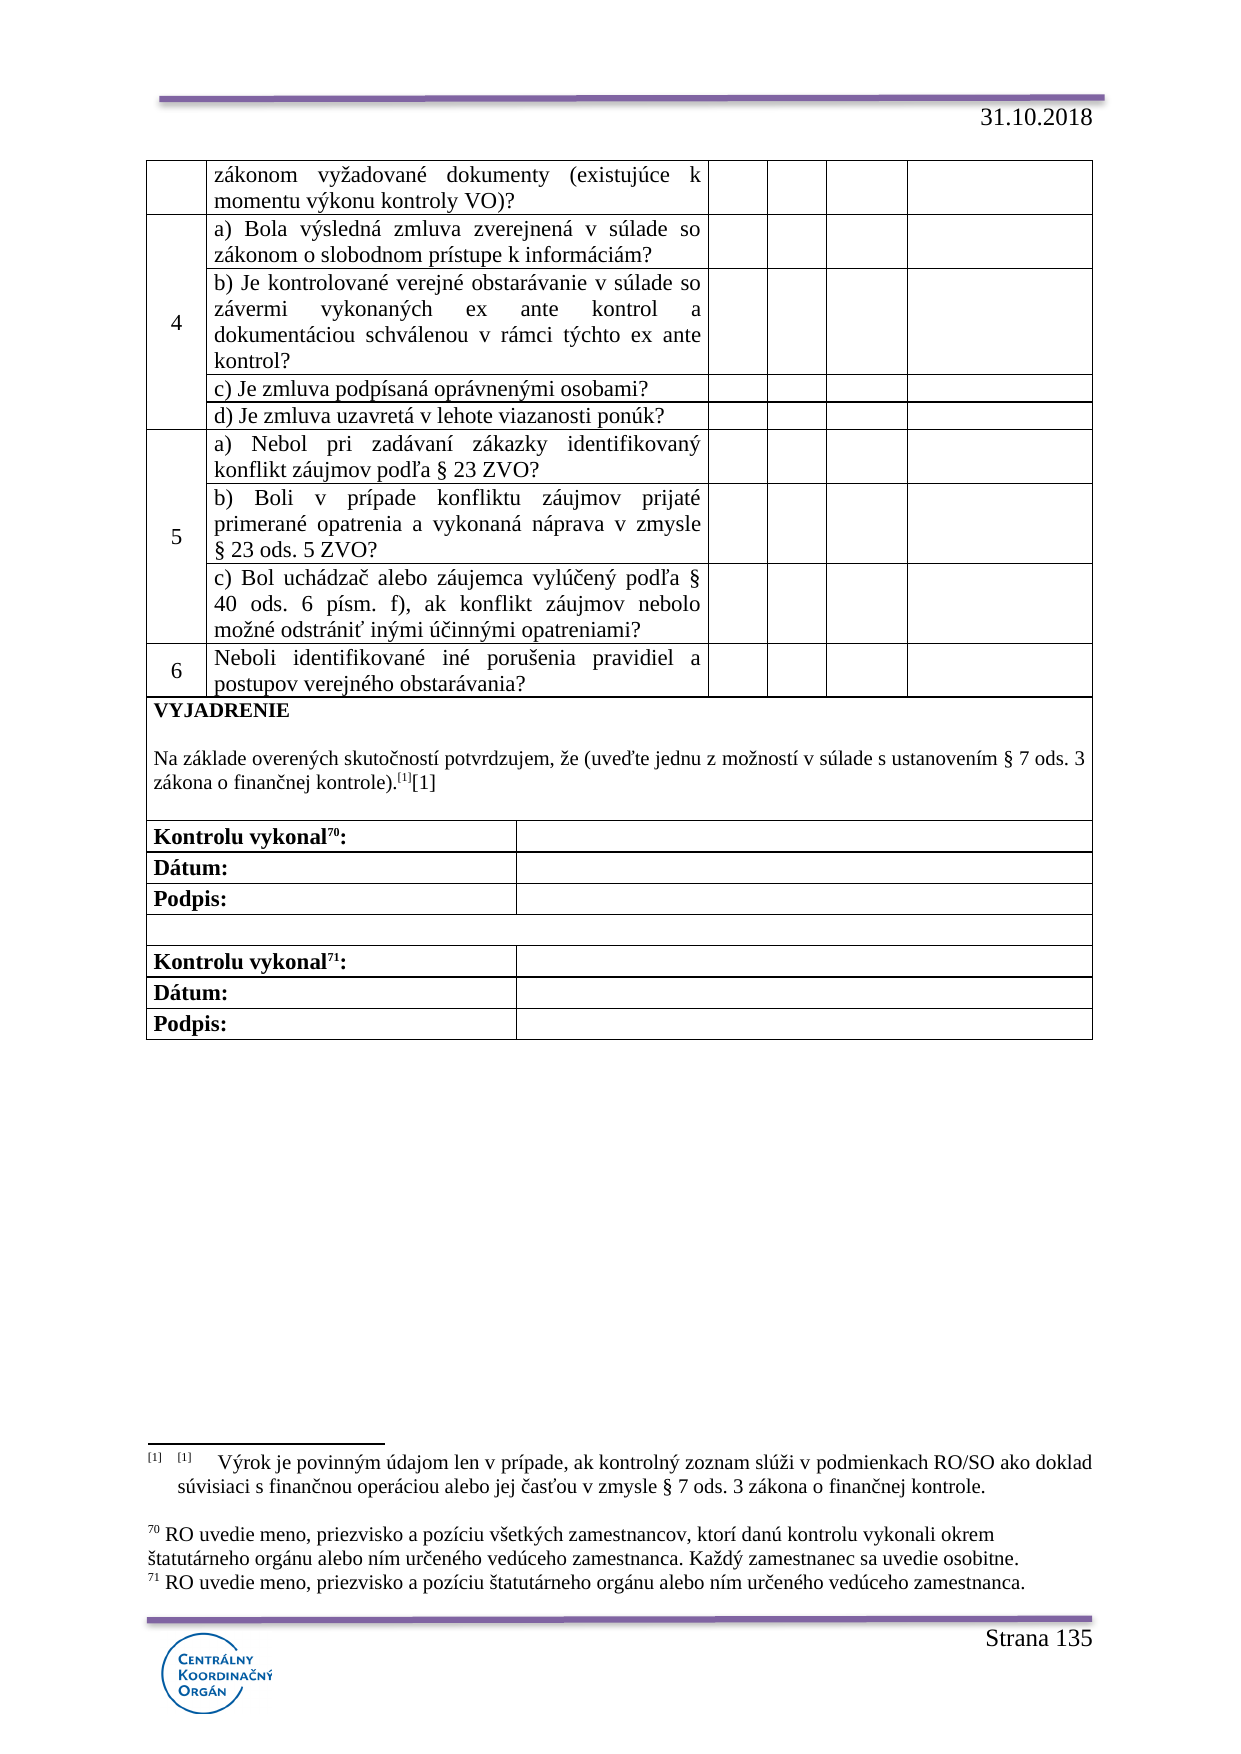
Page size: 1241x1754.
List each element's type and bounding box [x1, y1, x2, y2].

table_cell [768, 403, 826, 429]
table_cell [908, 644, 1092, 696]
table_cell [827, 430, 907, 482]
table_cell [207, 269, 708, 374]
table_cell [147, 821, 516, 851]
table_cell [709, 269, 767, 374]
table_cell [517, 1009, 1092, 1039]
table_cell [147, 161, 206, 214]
picture [159, 1631, 272, 1713]
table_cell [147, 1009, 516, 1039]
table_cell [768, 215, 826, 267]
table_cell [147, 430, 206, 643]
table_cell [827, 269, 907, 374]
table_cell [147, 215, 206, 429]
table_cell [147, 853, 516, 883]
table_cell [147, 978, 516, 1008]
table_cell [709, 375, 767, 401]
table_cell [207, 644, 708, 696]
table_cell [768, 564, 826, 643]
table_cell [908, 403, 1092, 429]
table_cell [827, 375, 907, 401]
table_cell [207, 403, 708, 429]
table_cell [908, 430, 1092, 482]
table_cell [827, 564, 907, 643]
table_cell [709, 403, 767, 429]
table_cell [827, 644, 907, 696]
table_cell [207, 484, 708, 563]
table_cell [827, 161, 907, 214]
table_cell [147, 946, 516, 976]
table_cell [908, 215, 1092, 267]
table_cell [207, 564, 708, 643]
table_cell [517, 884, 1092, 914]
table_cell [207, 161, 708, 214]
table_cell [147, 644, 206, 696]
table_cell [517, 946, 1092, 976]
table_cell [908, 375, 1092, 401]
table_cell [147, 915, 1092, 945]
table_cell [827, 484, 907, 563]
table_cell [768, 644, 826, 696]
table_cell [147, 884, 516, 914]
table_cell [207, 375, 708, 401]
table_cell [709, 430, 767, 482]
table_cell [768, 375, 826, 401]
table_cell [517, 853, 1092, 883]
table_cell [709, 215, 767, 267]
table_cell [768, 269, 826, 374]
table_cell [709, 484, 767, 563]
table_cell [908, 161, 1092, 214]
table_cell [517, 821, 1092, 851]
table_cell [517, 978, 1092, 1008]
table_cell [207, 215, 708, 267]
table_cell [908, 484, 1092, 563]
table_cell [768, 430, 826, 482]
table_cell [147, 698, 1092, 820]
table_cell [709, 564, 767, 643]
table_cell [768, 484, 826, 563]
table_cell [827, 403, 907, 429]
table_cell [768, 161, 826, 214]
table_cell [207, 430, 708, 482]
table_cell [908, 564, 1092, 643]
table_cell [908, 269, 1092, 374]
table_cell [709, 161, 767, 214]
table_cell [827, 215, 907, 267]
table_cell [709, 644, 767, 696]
